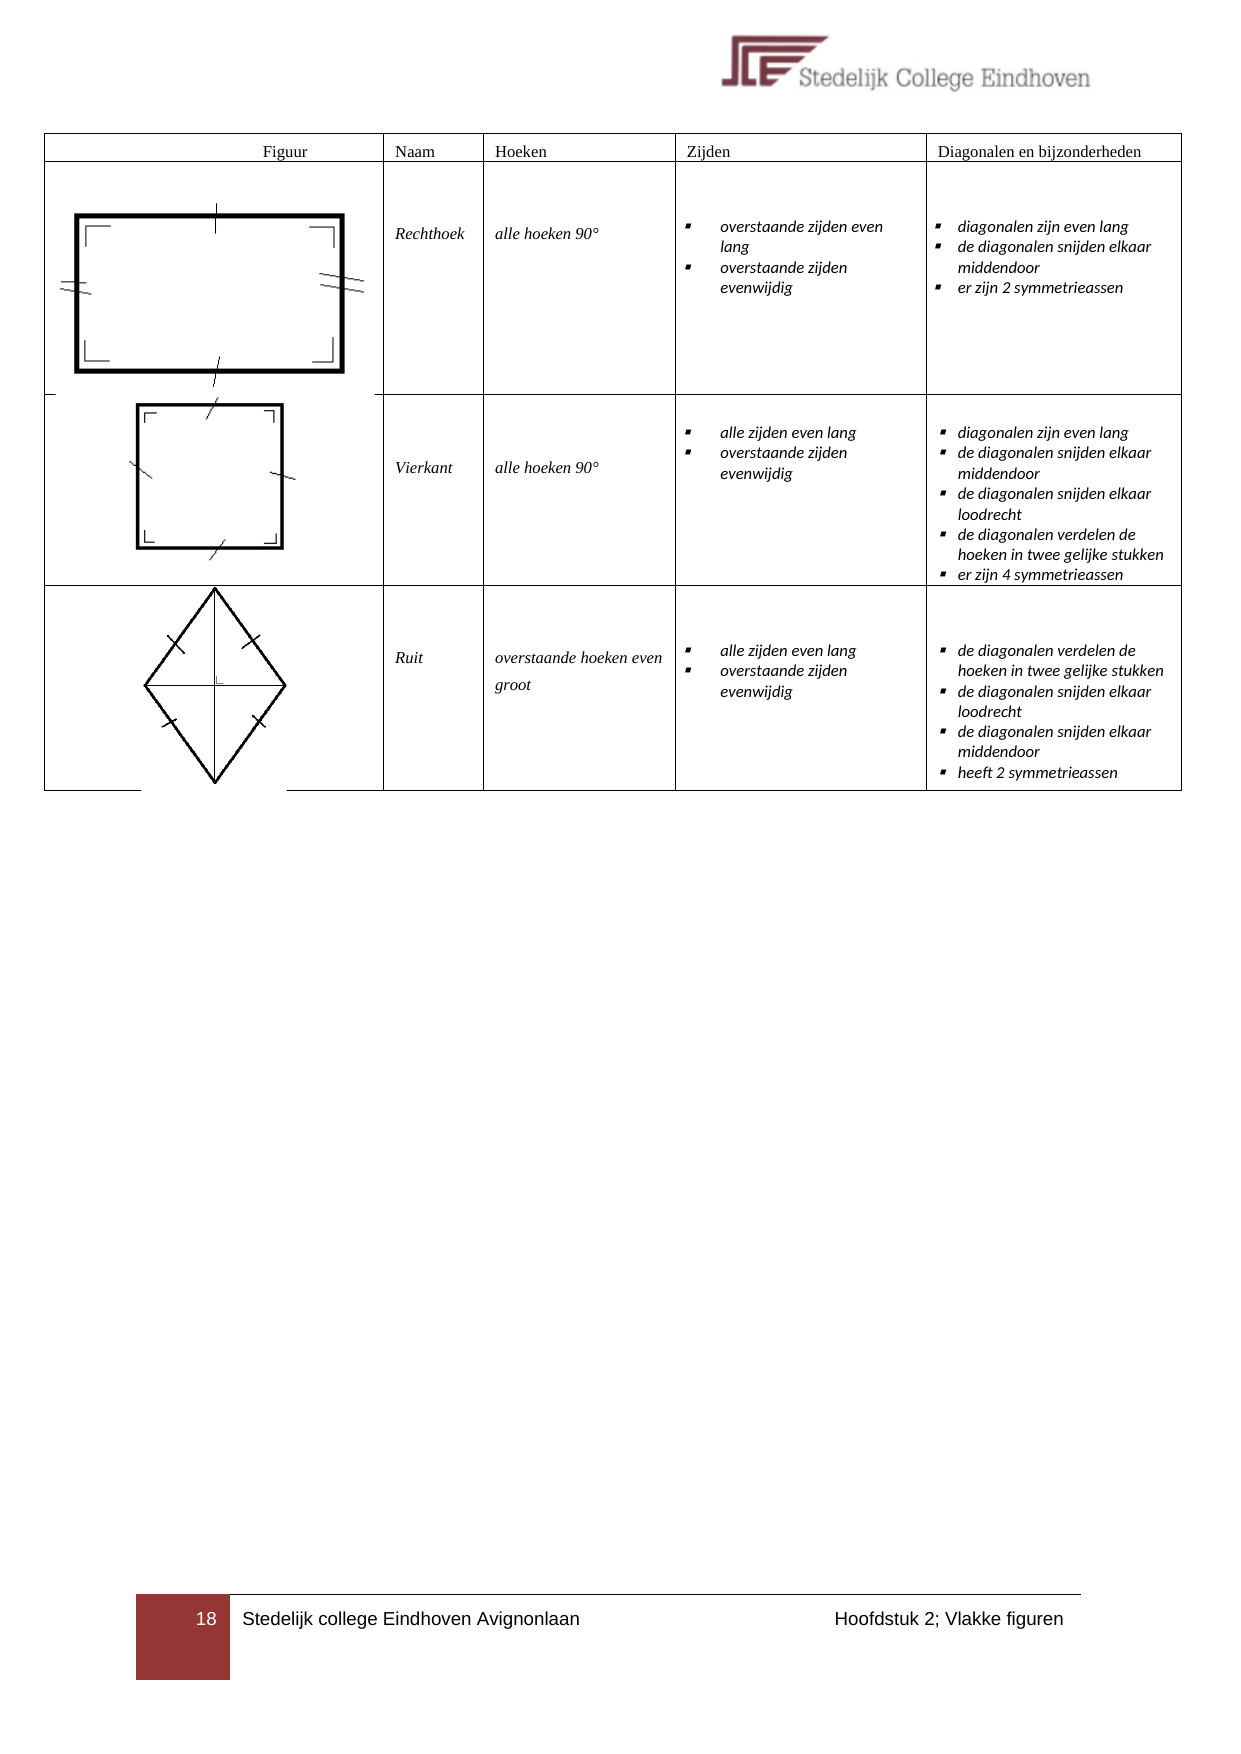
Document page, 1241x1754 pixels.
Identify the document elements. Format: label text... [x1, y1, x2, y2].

table_cell alle hoeken 90° [484, 162, 675, 394]
table_cell [45, 162, 383, 394]
table_header Figuur [45, 134, 383, 161]
table_header Naam [384, 134, 483, 161]
table_cell diagonalen zijn even lang de diagonalen snijden elkaar middendoor de diagonalen snijden elkaar loodrecht de diagonalen verdelen de hoeken in twee gelijke stukken er zijn 4 symmetrieassen [927, 395, 1181, 585]
table_cell Rechthoek [384, 162, 483, 394]
table_header Zijden [676, 134, 926, 161]
table_cell [45, 395, 383, 585]
table_cell alle zijden even lang overstaande zijden evenwijdig [676, 586, 926, 790]
table_header Hoeken [484, 134, 675, 161]
table_cell diagonalen zijn even lang de diagonalen snijden elkaar middendoor er zijn 2 symmetrieassen [927, 162, 1181, 394]
table_cell [287, 586, 383, 790]
table_cell Vierkant [384, 395, 483, 585]
table_cell alle zijden even lang overstaande zijden evenwijdig [676, 395, 926, 585]
table_cell overstaande hoeken even groot [484, 586, 675, 790]
table_cell Ruit [384, 586, 483, 790]
table_cell alle hoeken 90° [484, 395, 675, 585]
table_header Diagonalen en bijzonderheden [927, 134, 1181, 161]
table_cell [45, 586, 141, 790]
picture [141, 586, 287, 791]
table_cell overstaande zijden even lang overstaande zijden evenwijdig [676, 162, 926, 394]
picture [55, 189, 375, 565]
table_cell de diagonalen verdelen de hoeken in twee gelijke stukken de diagonalen snijden elkaar loodrecht de diagonalen snijden elkaar middendoor heeft 2 symmetrieassen [927, 586, 1181, 790]
